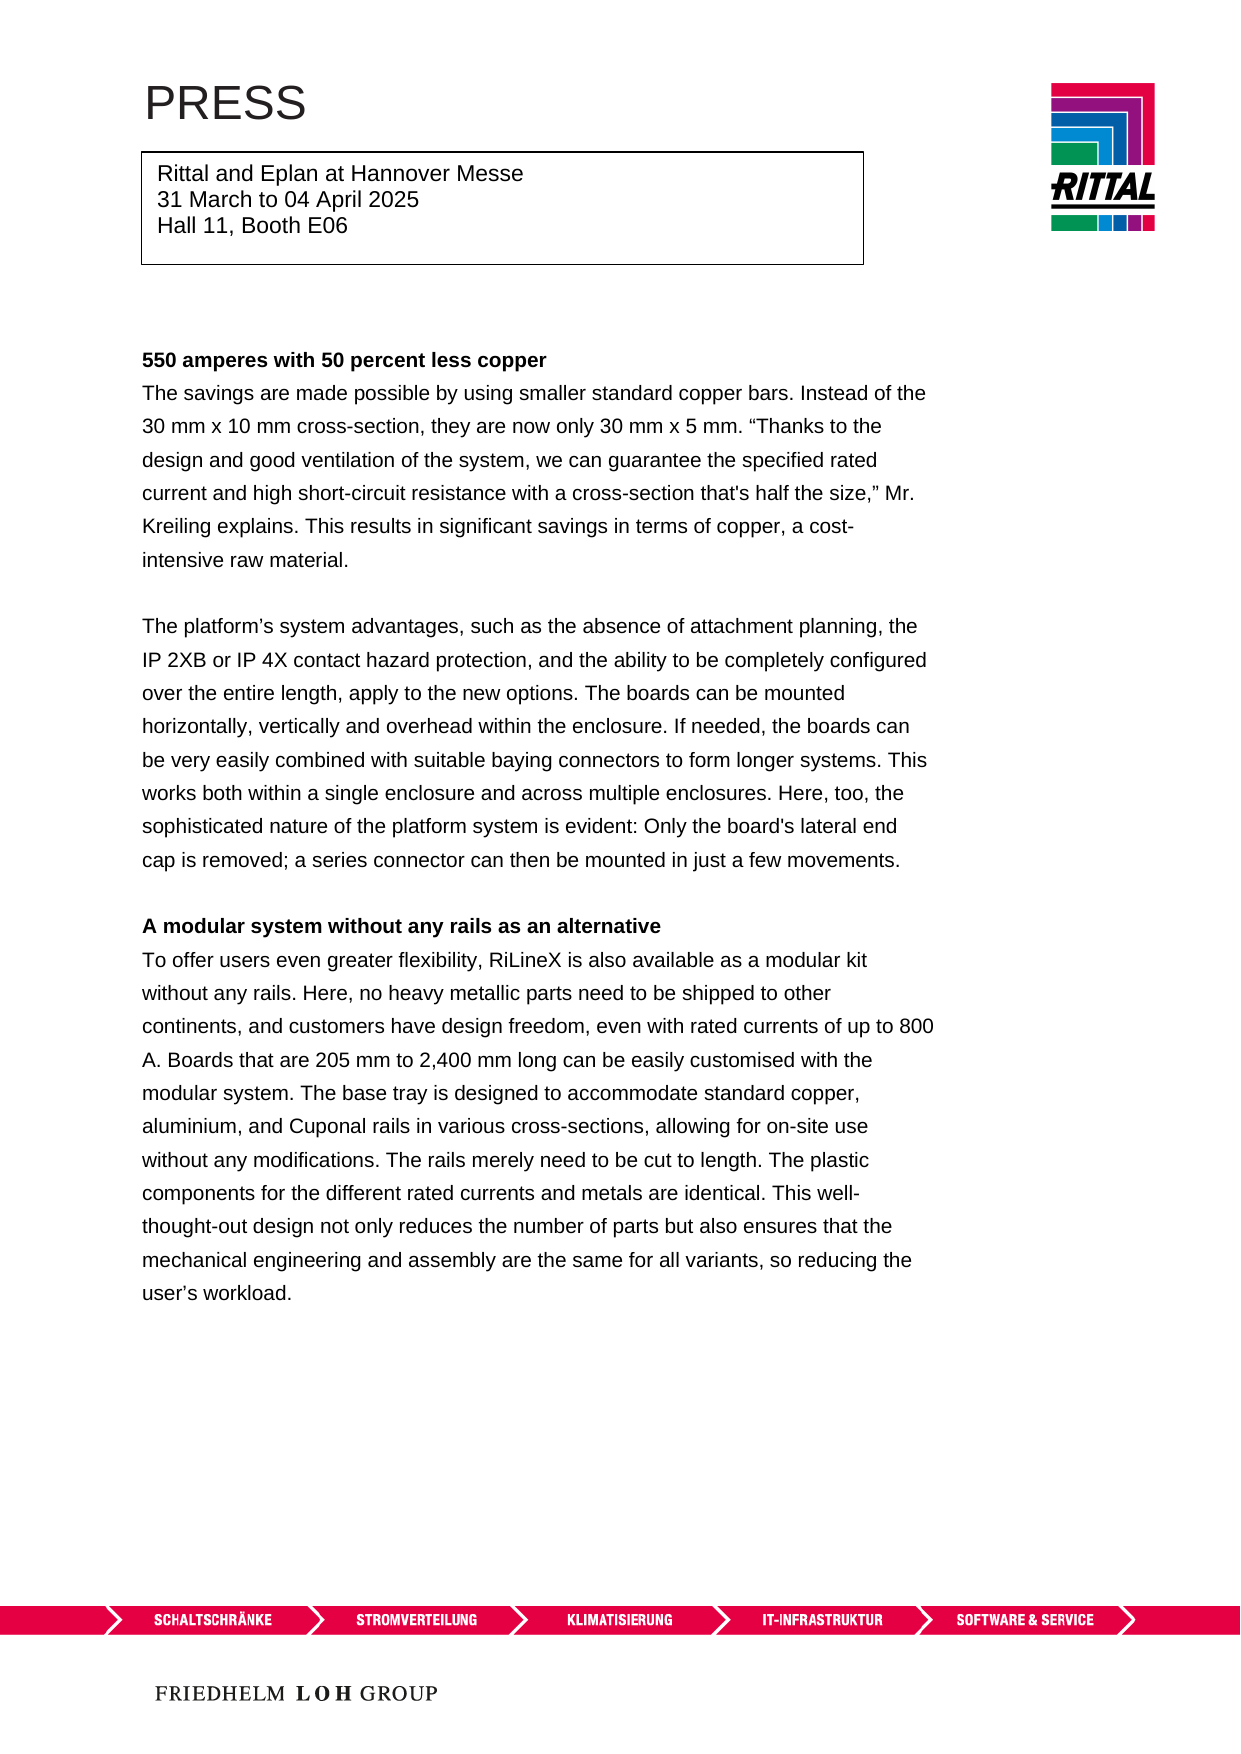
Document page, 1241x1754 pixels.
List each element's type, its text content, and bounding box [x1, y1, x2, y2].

picture [1051, 83, 1155, 231]
text The platform’s system advantages, such as the absence of attachment planning, the IP 2XB or IP 4X contact hazard protection, and the ability to be completely configured over the entire length, apply to the new options. The boards can be mounted horizontally, vertically and overhead within the enclosure. If needed, the boards can be very easily combined with suitable baying connectors to form longer systems. This works both within a single enclosure and across multiple enclosures. Here, too, the sophisticated nature of the platform system is evident: Only the board's lateral end cap is removed; a series connector can then be mounted in just a few movements. [142, 607, 936, 874]
picture [0, 1606, 1238, 1700]
text A modular system without any rails as an alternative [142, 907, 936, 940]
text The savings are made possible by using smaller standard copper bars. Instead of the 30 mm x 10 mm cross-section, they are now only 30 mm x 5 mm. “Thanks to the design and good ventilation of the system, we can guarantee the specified rated current and high short-circuit resistance with a cross-section that's half the size,” Mr. Kreiling explains. This results in significant savings in terms of copper, a cost-intensive raw material. [142, 374, 936, 574]
text To offer users even greater flexibility, RiLineX is also available as a modular kit without any rails. Here, no heavy metallic parts need to be shipped to other continents, and customers have design freedom, even with rated currents of up to 800 A. Boards that are 205 mm to 2,400 mm long can be easily customised with the modular system. The base tray is designed to accommodate standard copper, aluminium, and Cuponal rails in various cross-sections, allowing for on-site use without any modifications. The rails merely need to be cut to length. The plastic components for the different rated currents and metals are identical. This well-thought-out design not only reduces the number of parts but also ensures that the mechanical engineering and assembly are the same for all variants, so reducing the user’s workload. [142, 940, 936, 1307]
text 550 amperes with 50 percent less copper [142, 340, 936, 374]
